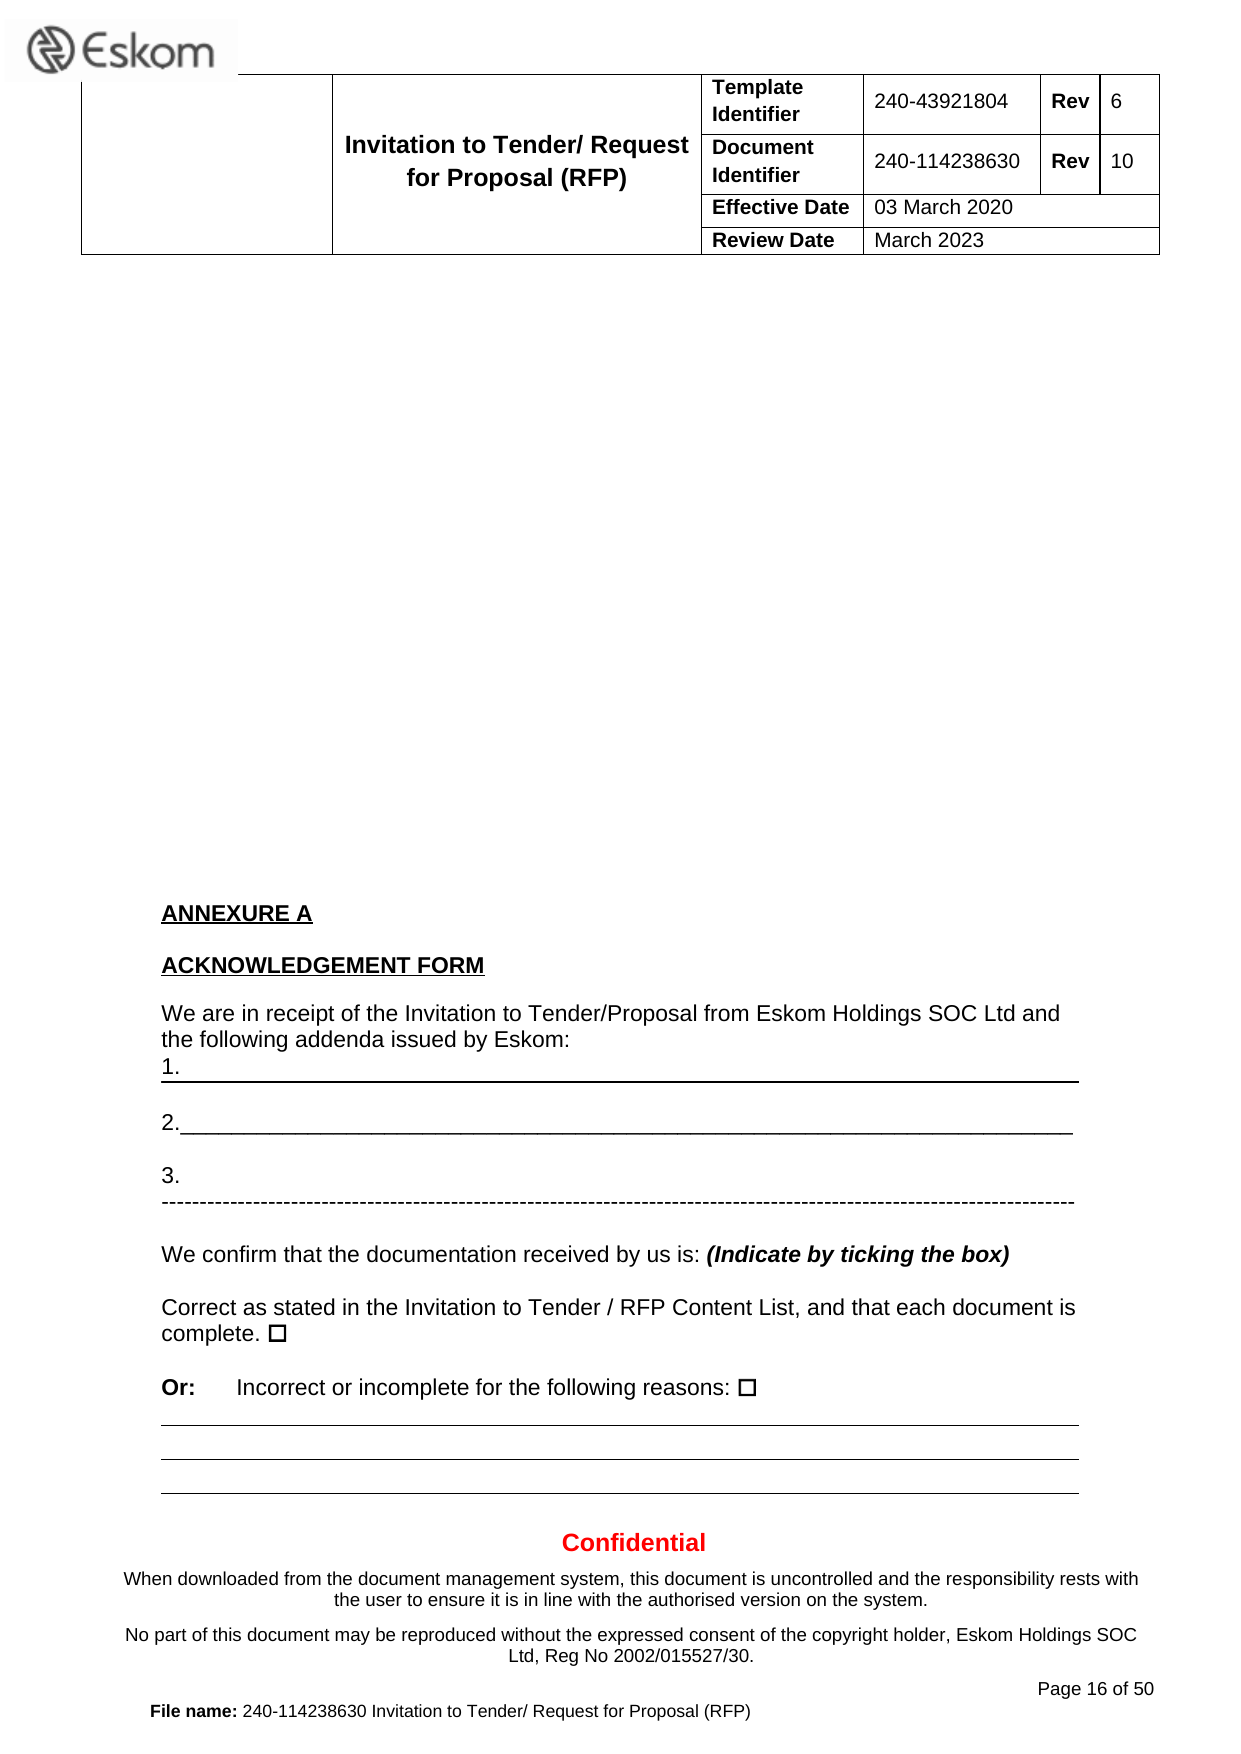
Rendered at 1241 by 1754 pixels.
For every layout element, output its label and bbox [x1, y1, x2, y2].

table_header [150, 900, 1090, 1520]
